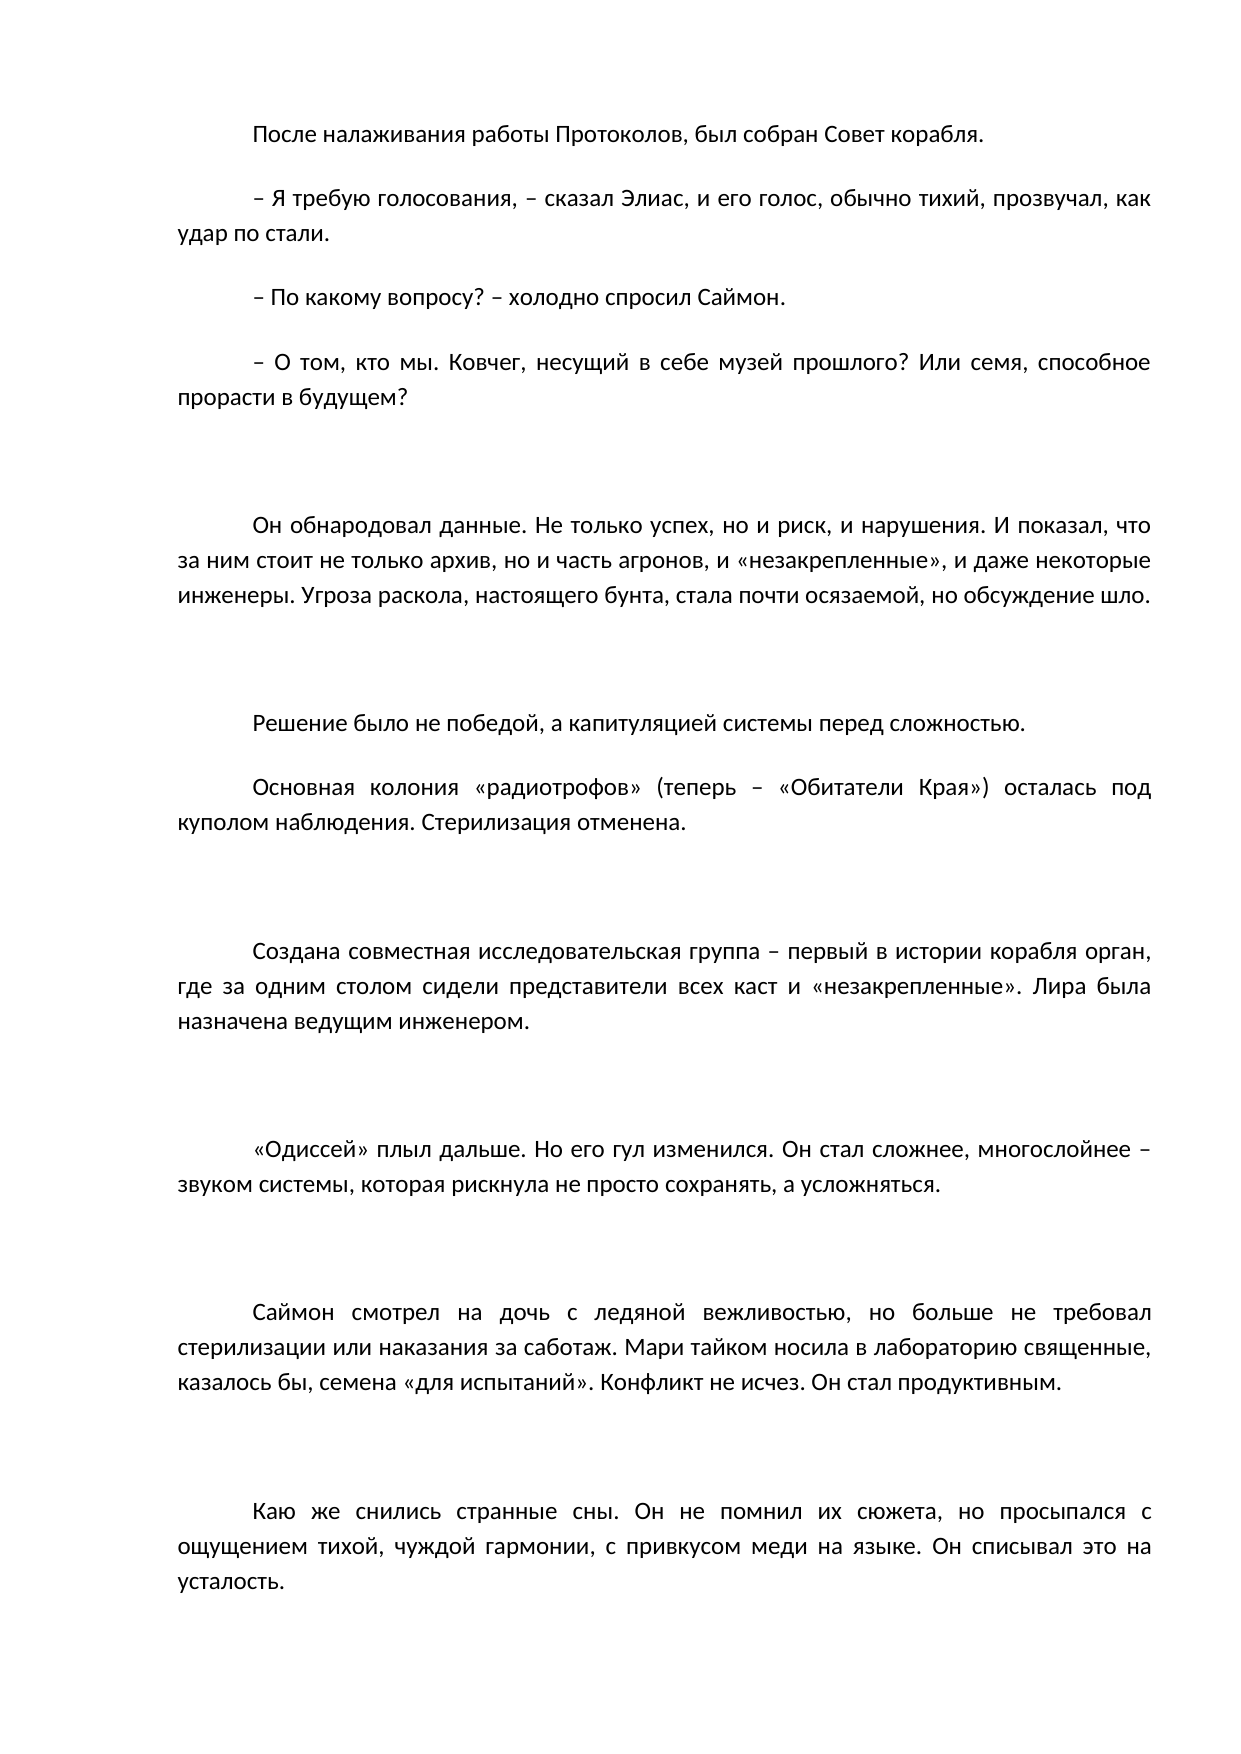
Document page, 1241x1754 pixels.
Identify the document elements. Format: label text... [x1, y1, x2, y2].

text После налаживания работы Протоколов, был собран Совет корабля. [177, 118, 1152, 149]
text «Одиссей» плыл дальше. Но его гул изменился. Он стал сложнее, многослойнее – звуком системы, которая рискнула не просто сохранять, а усложняться. [177, 1133, 1152, 1199]
text – О том, кто мы. Ковчег, несущий в себе музей прошлого? Или семя, способное прорасти в будущем? [177, 346, 1152, 411]
text Создана совместная исследовательская группа – первый в истории корабля орган, где за одним столом сидели представители всех каст и «незакрепленные». Лира была назначена ведущим инженером. [177, 935, 1152, 1035]
text – Я требую голосования, – сказал Элиас, и его голос, обычно тихий, прозвучал, как удар по стали. [177, 182, 1152, 248]
text Саймон смотрел на дочь с ледяной вежливостью, но больше не требовал стерилизации или наказания за саботаж. Мари тайком носила в лабораторию священные, казалось бы, семена «для испытаний». Конфликт не исчез. Он стал продуктивным. [177, 1296, 1152, 1397]
text Каю же снились странные сны. Он не помнил их сюжета, но просыпался с ощущением тихой, чуждой гармонии, с привкусом меди на языке. Он списывал это на усталость. [177, 1495, 1152, 1595]
text Решение было не победой, а капитуляцией системы перед сложностью. [177, 707, 1152, 738]
text Он обнародовал данные. Не только успех, но и риск, и нарушения. И показал, что за ним стоит не только архив, но и часть агронов, и «незакрепленные», и даже некоторые инженеры. Угроза раскола, настоящего бунта, стала почти осязаемой, но обсуждение шло. [177, 509, 1152, 609]
text Основная колония «радиотрофов» (теперь – «Обитатели Края») осталась под куполом наблюдения. Стерилизация отменена. [177, 771, 1152, 837]
text – По какому вопросу? – холодно спросил Саймон. [177, 281, 1152, 312]
